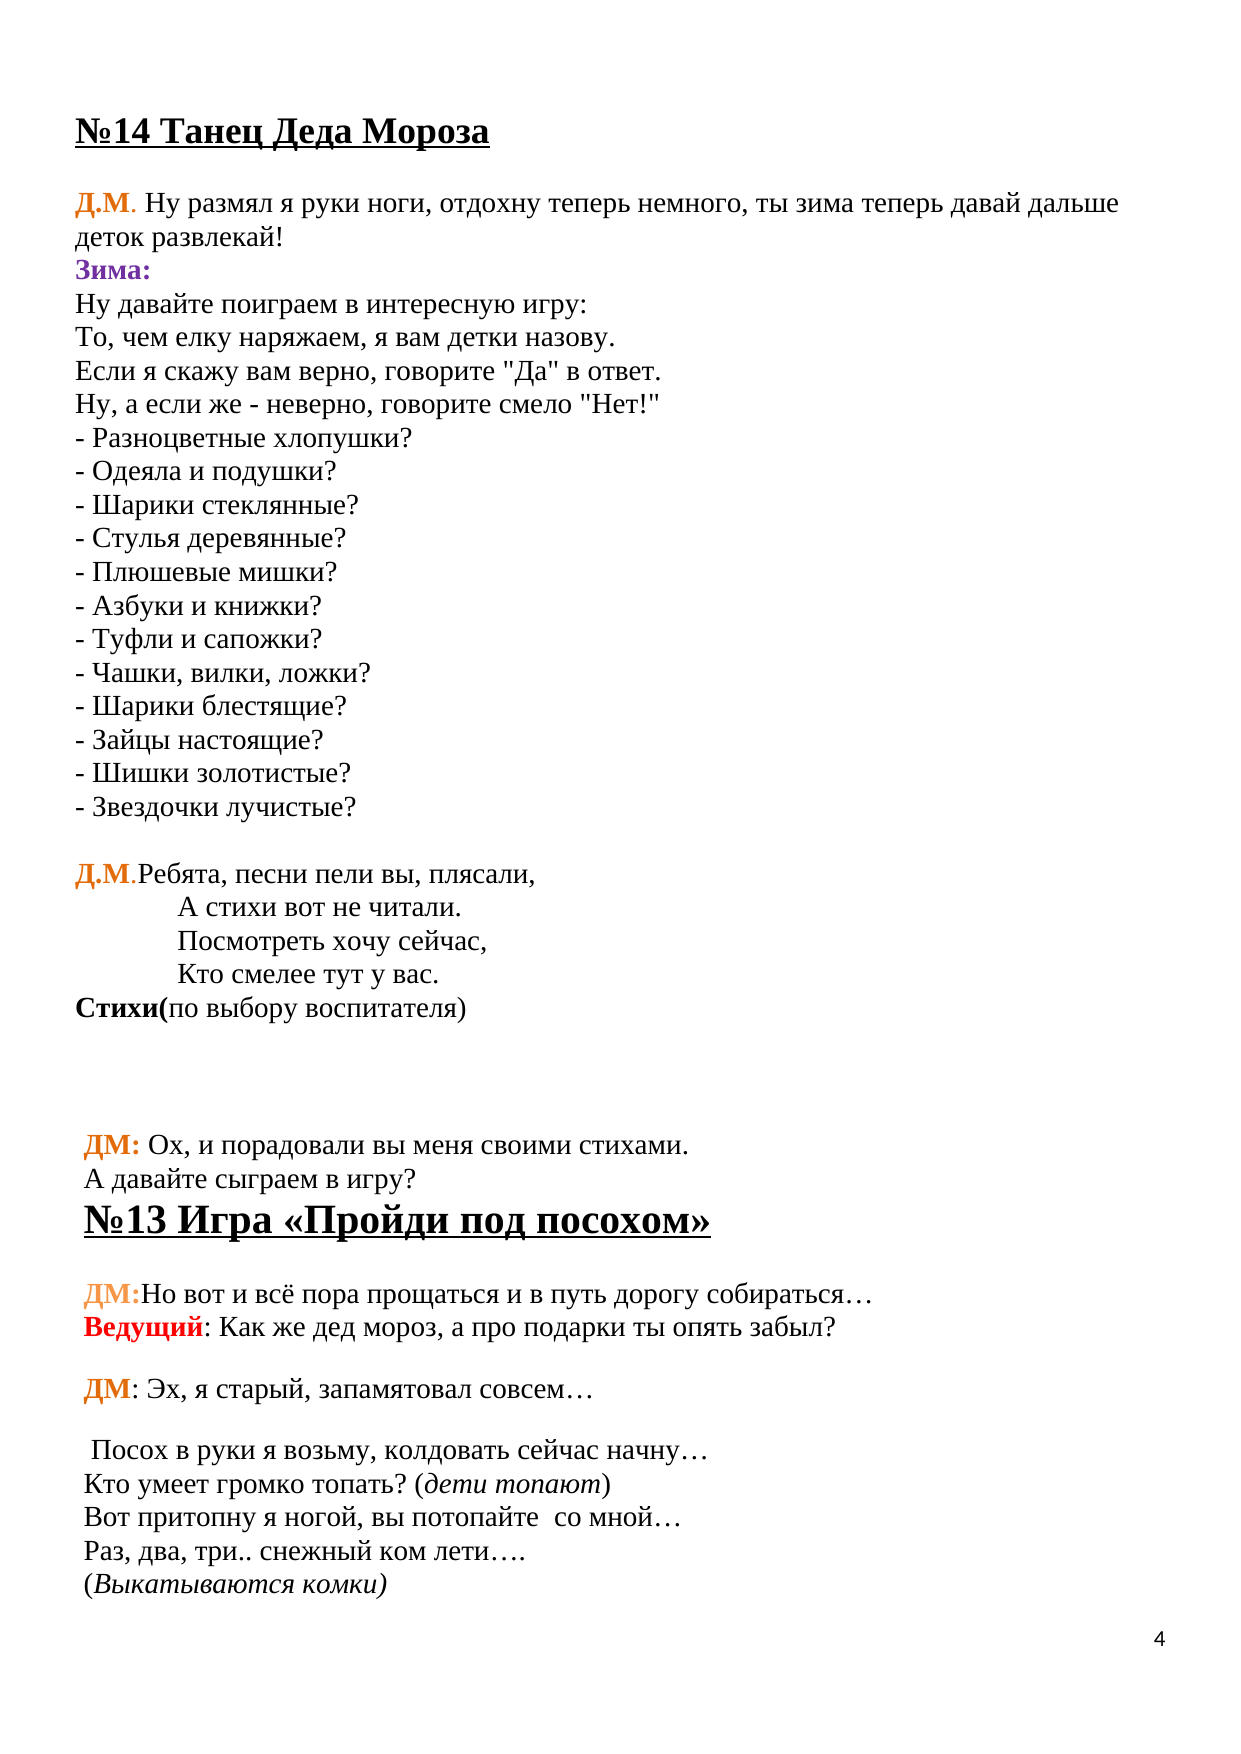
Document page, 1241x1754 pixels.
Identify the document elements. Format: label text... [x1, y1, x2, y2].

table_header [75, 1091, 1240, 1608]
text Д.М.Ребята, песни пели вы, плясали, [75, 856, 1165, 889]
text Стихи(по выбору воспитателя) [75, 990, 1165, 1024]
text Д.М. Ну размял я руки ноги, отдохну теперь немного, ты зима теперь давай дальше деток развлекай! [75, 185, 1165, 252]
text Ну давайте поиграем в интересную игру: То, чем елку наряжаем, я вам детки назову. Если я скажу вам верно, говорите "Да" в ответ. Ну, а если же - неверно, говорите смело "Нет!" [75, 286, 1165, 420]
text Кто смелее тут у вас. [75, 957, 1165, 990]
text А стихи вот не читали. [75, 889, 1165, 923]
text №14 Танец Деда Мороза [75, 108, 1165, 152]
text Посмотреть хочу сейчас, [75, 923, 1165, 957]
text Зима: [75, 252, 1165, 286]
text - Разноцветные хлопушки? - Одеяла и подушки? - Шарики стеклянные? - Стулья деревянные? - Плюшевые мишки? - Азбуки и книжки? - Туфли и сапожки? - Чашки, вилки, ложки? - Шарики блестящие? - Зайцы настоящие? - Шишки золотистые? - Звездочки лучистые? [75, 420, 1165, 822]
